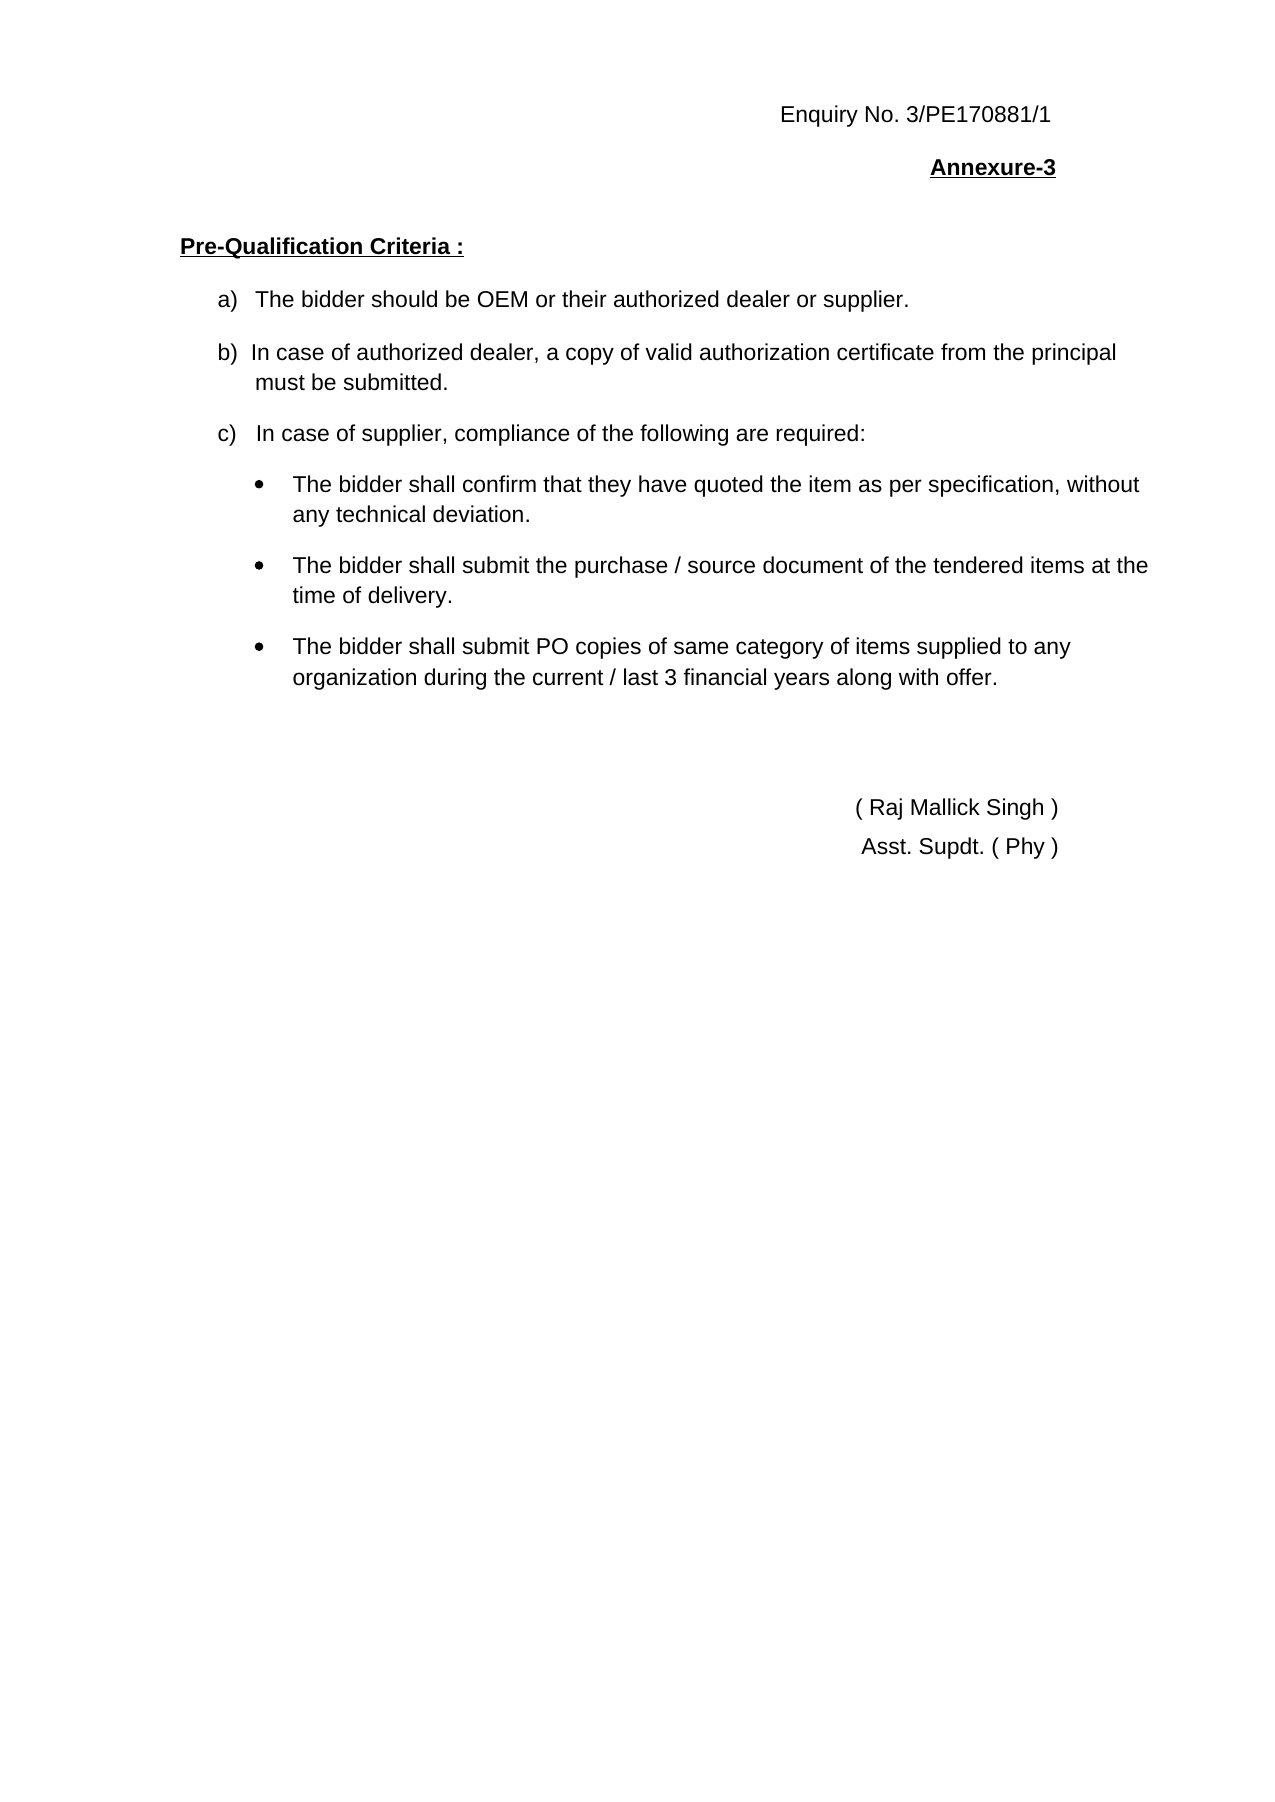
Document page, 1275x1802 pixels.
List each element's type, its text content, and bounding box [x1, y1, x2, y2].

text Enquiry No. 3/PE170881/1 [180, 101, 1155, 128]
list The bidder shall submit the purchase / source document of the tendered items at the time of delivery. [255, 552, 1155, 609]
text ( Raj Mallick Singh ) [180, 793, 1155, 820]
text c) In case of supplier, compliance of the following are required: [217, 420, 1155, 446]
text b) In case of authorized dealer, a copy of valid authorization certificate from the principal must be submitted. [217, 338, 1155, 395]
list The bidder shall confirm that they have quoted the item as per specification, without any technical deviation. [255, 471, 1155, 527]
list The bidder should be OEM or their authorized dealer or supplier. [217, 286, 1155, 312]
text Pre-Qualification Criteria : [180, 233, 1155, 259]
text Asst. Supdt. ( Phy ) [180, 833, 1155, 859]
text Annexure-3 [855, 154, 1155, 180]
list The bidder shall submit PO copies of same category of items supplied to any organization during the current / last 3 financial years along with offer. [255, 633, 1155, 690]
